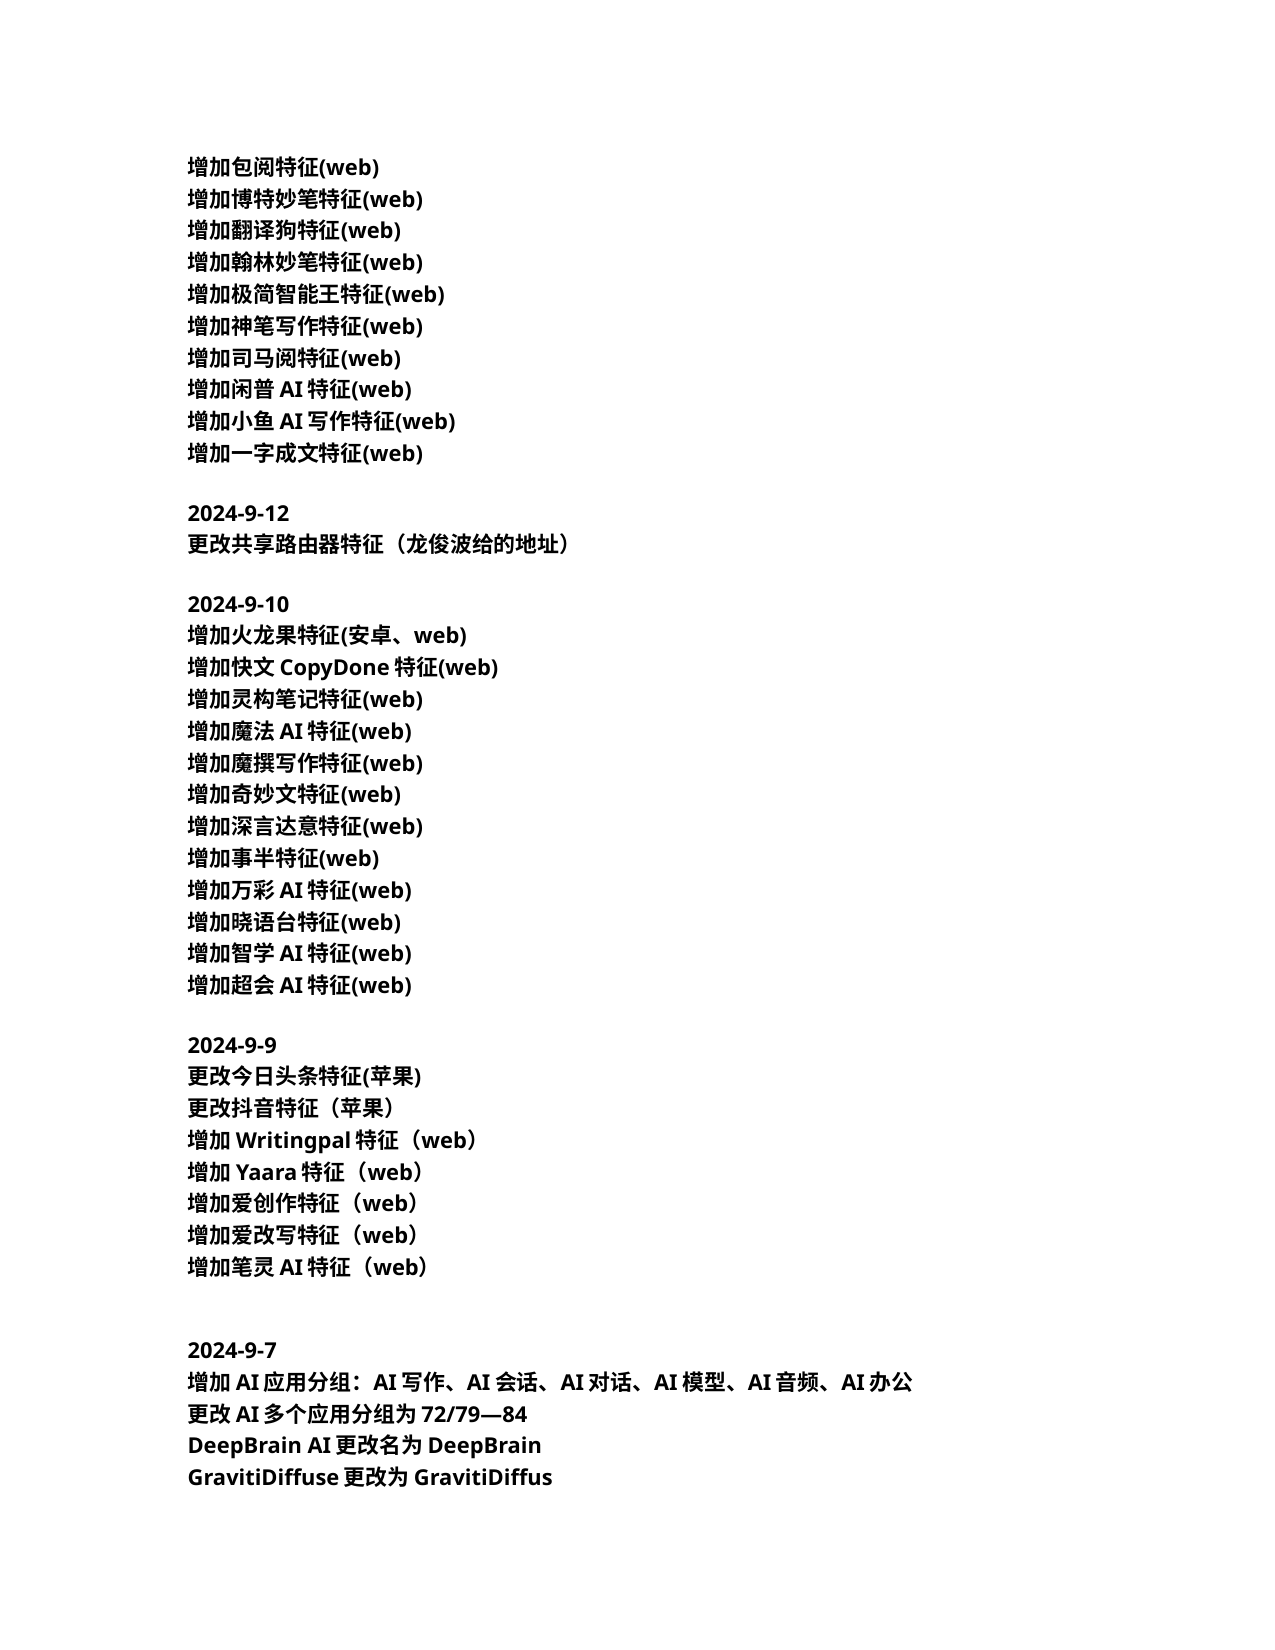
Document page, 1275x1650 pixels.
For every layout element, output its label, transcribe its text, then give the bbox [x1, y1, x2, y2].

text 2024-9-10 [187, 589, 1087, 618]
text 增加包阅特征(web) [187, 150, 1087, 182]
text 增加灵构笔记特征(web) [187, 682, 1087, 714]
text 增加魔撰写作特征(web) [187, 746, 1087, 777]
text 增加闲普AI特征(web) [187, 372, 1087, 404]
text 增加AI应用分组：AI写作、AI会话、AI对话、AI模型、AI音频、AI办公 [187, 1365, 1087, 1397]
text 增加智学AI特征(web) [187, 936, 1087, 968]
text 更改共享路由器特征（龙俊波给的地址） [187, 527, 1087, 559]
text 增加事半特征(web) [187, 841, 1087, 873]
text 增加万彩AI特征(web) [187, 873, 1087, 904]
text 增加一字成文特征(web) [187, 436, 1087, 468]
text 增加超会AI特征(web) [187, 968, 1087, 1000]
text 更改抖音特征（苹果） [187, 1091, 1087, 1123]
text 增加极简智能王特征(web) [187, 277, 1087, 309]
text 增加奇妙文特征(web) [187, 777, 1087, 809]
text 增加深言达意特征(web) [187, 809, 1087, 841]
text 增加晓语台特征(web) [187, 904, 1087, 936]
text 增加翰林妙笔特征(web) [187, 245, 1087, 277]
text 2024-9-12 [187, 497, 1087, 527]
text 增加小鱼AI写作特征(web) [187, 404, 1087, 436]
text 增加火龙果特征(安卓、web) [187, 618, 1087, 650]
text GravitiDiffuse更改为GravitiDiffus [187, 1460, 1087, 1492]
text 增加博特妙笔特征(web) [187, 182, 1087, 213]
text 增加魔法AI特征(web) [187, 714, 1087, 746]
text 增加Yaara特征（web） [187, 1154, 1087, 1186]
text 增加司马阅特征(web) [187, 341, 1087, 372]
text 增加快文CopyDone特征(web) [187, 650, 1087, 682]
text 更改今日头条特征(苹果) [187, 1059, 1087, 1091]
text 增加爱创作特征（web） [187, 1186, 1087, 1218]
text 2024-9-7 [187, 1335, 1087, 1365]
text 2024-9-9 [187, 1029, 1087, 1059]
text 增加爱改写特征（web） [187, 1218, 1087, 1250]
text 增加神笔写作特征(web) [187, 309, 1087, 341]
text 增加笔灵AI特征（web） [187, 1250, 1087, 1282]
text DeepBrain AI更改名为DeepBrain [187, 1428, 1087, 1460]
text 更改AI多个应用分组为72/79—84 [187, 1397, 1087, 1428]
text 增加Writingpal特征（web） [187, 1123, 1087, 1154]
text 增加翻译狗特征(web) [187, 213, 1087, 245]
